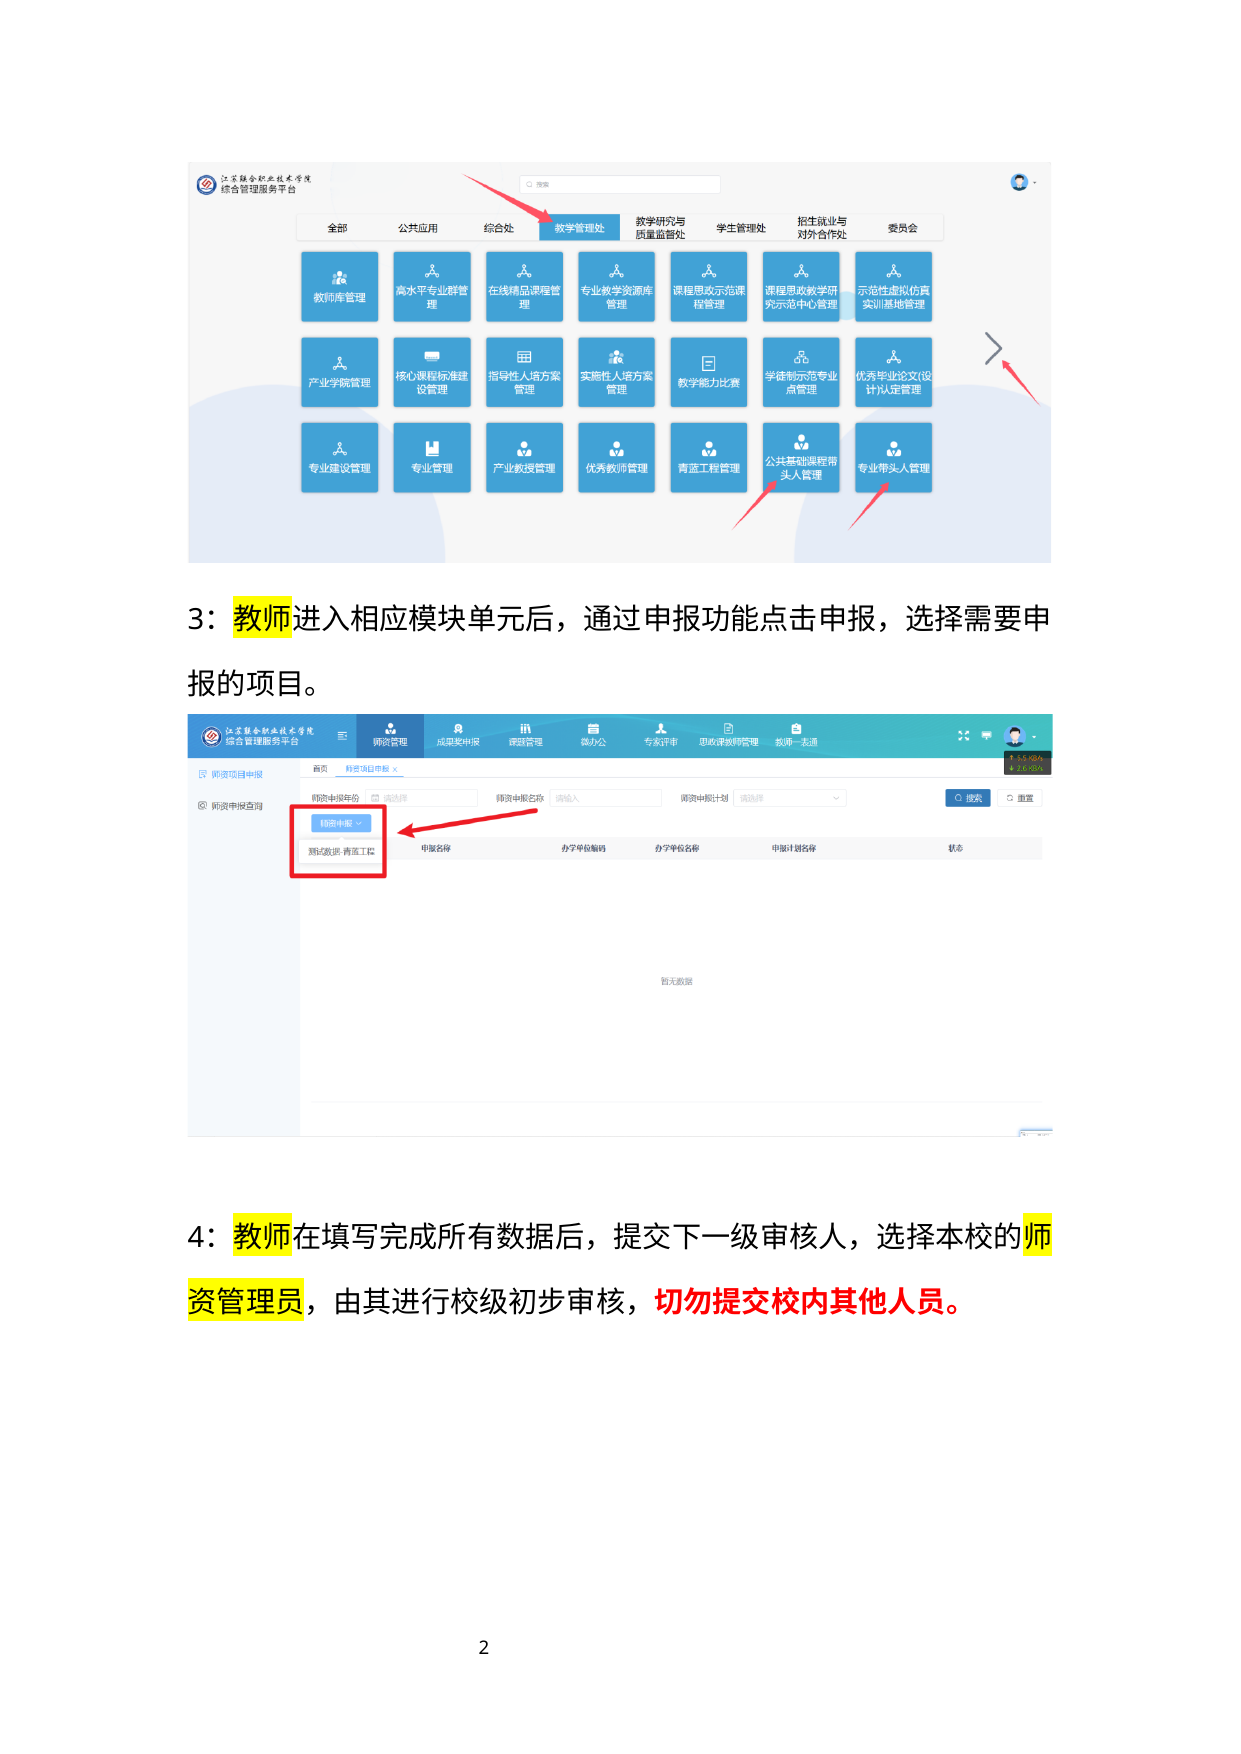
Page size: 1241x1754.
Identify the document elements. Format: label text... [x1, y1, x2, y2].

picture [187, 162, 1052, 563]
picture [187, 714, 1053, 1137]
text 3：教师进入相应模块单元后，通过申报功能点击申报，选择需要申报的项目。 [187, 584, 1053, 714]
text 4：教师在填写完成所有数据后，提交下一级审核人，选择本校的师资管理员，由其进行校级初步审核，切勿提交校内其他人员。 [187, 1202, 1053, 1332]
